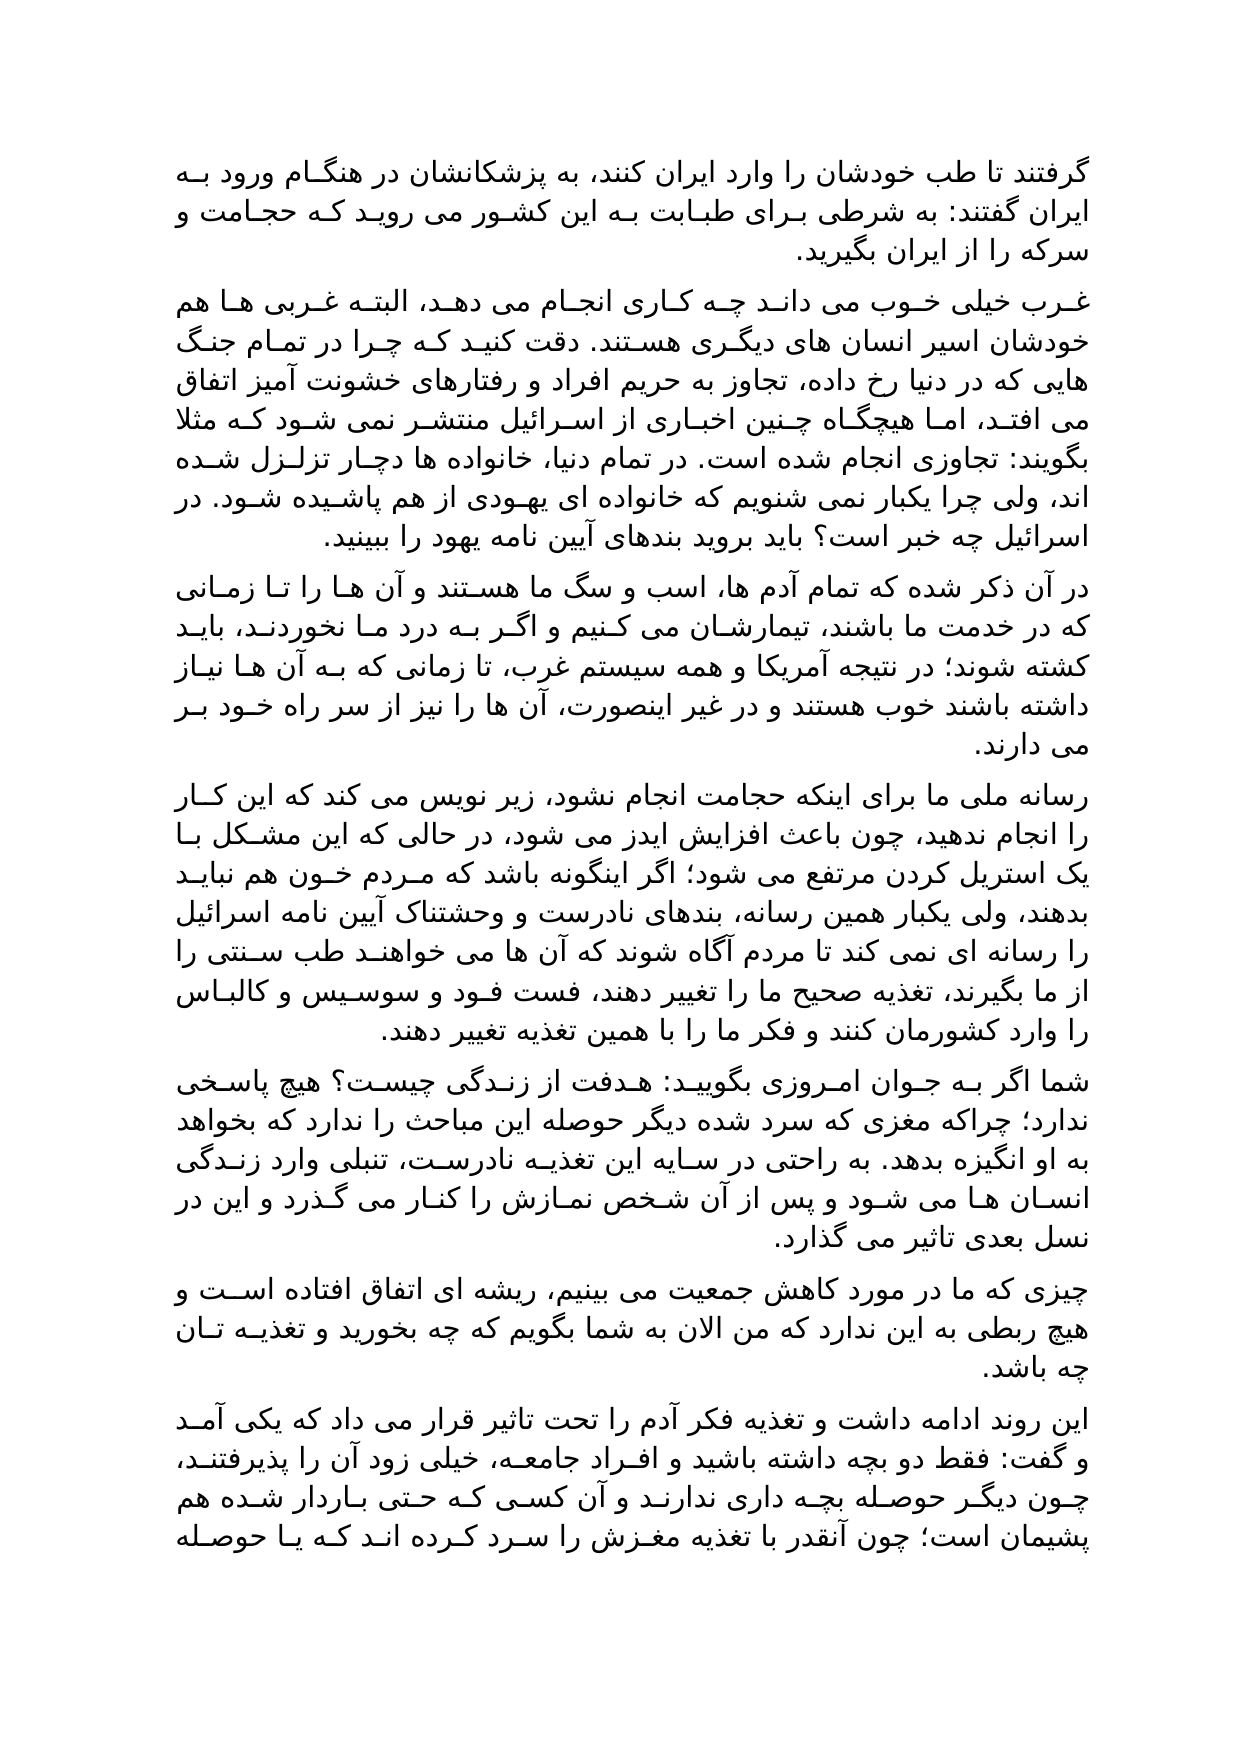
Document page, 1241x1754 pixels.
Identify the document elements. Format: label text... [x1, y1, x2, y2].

text در آن ذکر شده که تمام آدم ها، اسب و سگ ما هستند و آن ها را تا زمانی که در خدمت ما باشند، تیمارشان می کنیم و اگر به درد ما نخوردند، باید کشته شوند؛ در نتیجه آمریکا و همه سیستم غرب، تا زمانی که به آن ها نیاز داشته باشند خوب هستند و در غیر اینصورت، آن ها را نیز از سر راه خود بر می دارند. [175, 566, 1090, 761]
text شما اگر به جوان امروزی بگویید: هدفت از زندگی چیست؟ هیچ پاسخی ندارد؛ چراکه مغزی که سرد شده دیگر حوصله این مباحث را ندارد که بخواهد به او انگیزه بدهد. به راحتی در سایه این تغذیه نادرست، تنبلی وارد زندگی انسان ها می شود و پس از آن شخص نمازش را کنار می گذرد و این در نسل بعدی تاثیر می گذارد. [175, 1059, 1090, 1255]
text غرب خیلی خوب می داند چه کاری انجام می دهد، البته غربی ها هم خودشان اسیر انسان های دیگری هستند. دقت کنید که چرا در تمام جنگ هایی که در دنیا رخ داده، تجاوز به حریم افراد و رفتارهای خشونت آمیز اتفاق می افتد، اما هیچگاه چنین اخباری از اسرائیل منتشر نمی شود که مثلا بگویند: تجاوزی انجام شده است. در تمام دنیا، خانواده ها دچار تزلزل شده اند، ولی چرا یکبار نمی شنویم که خانواده ای یهودی از هم پاشیده شود. در اسرائیل چه خبر است؟ باید بروید بندهای آیین نامه یهود را ببینید. [175, 280, 1090, 553]
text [175, 150, 1090, 267]
text چیزی که ما در مورد کاهش جمعیت می بینیم، ریشه ای اتفاق افتاده است و هیچ ربطی به این ندارد که من الان به شما بگویم که چه بخورید و تغذیه تان چه باشد. [175, 1267, 1090, 1384]
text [175, 1397, 1090, 1553]
text رسانه ملی ما برای اینکه حجامت انجام نشود، زیر نویس می کند که این کار را انجام ندهید، چون باعث افزایش ایدز می شود، در حالی که این مشکل با یک استریل کردن مرتفع می شود؛ اگر اینگونه باشد که مردم خون هم نباید بدهند، ولی یکبار همین رسانه، بندهای نادرست و وحشتناک آیین نامه اسرائیل را رسانه ای نمی کند تا مردم آگاه شوند که آن ها می خواهند طب سنتی را از ما بگیرند، تغذیه صحیح ما را تغییر دهند، فست فود و سوسیس و کالباس را وارد کشورمان کنند و فکر ما را با همین تغذیه تغییر دهند. [175, 773, 1090, 1047]
